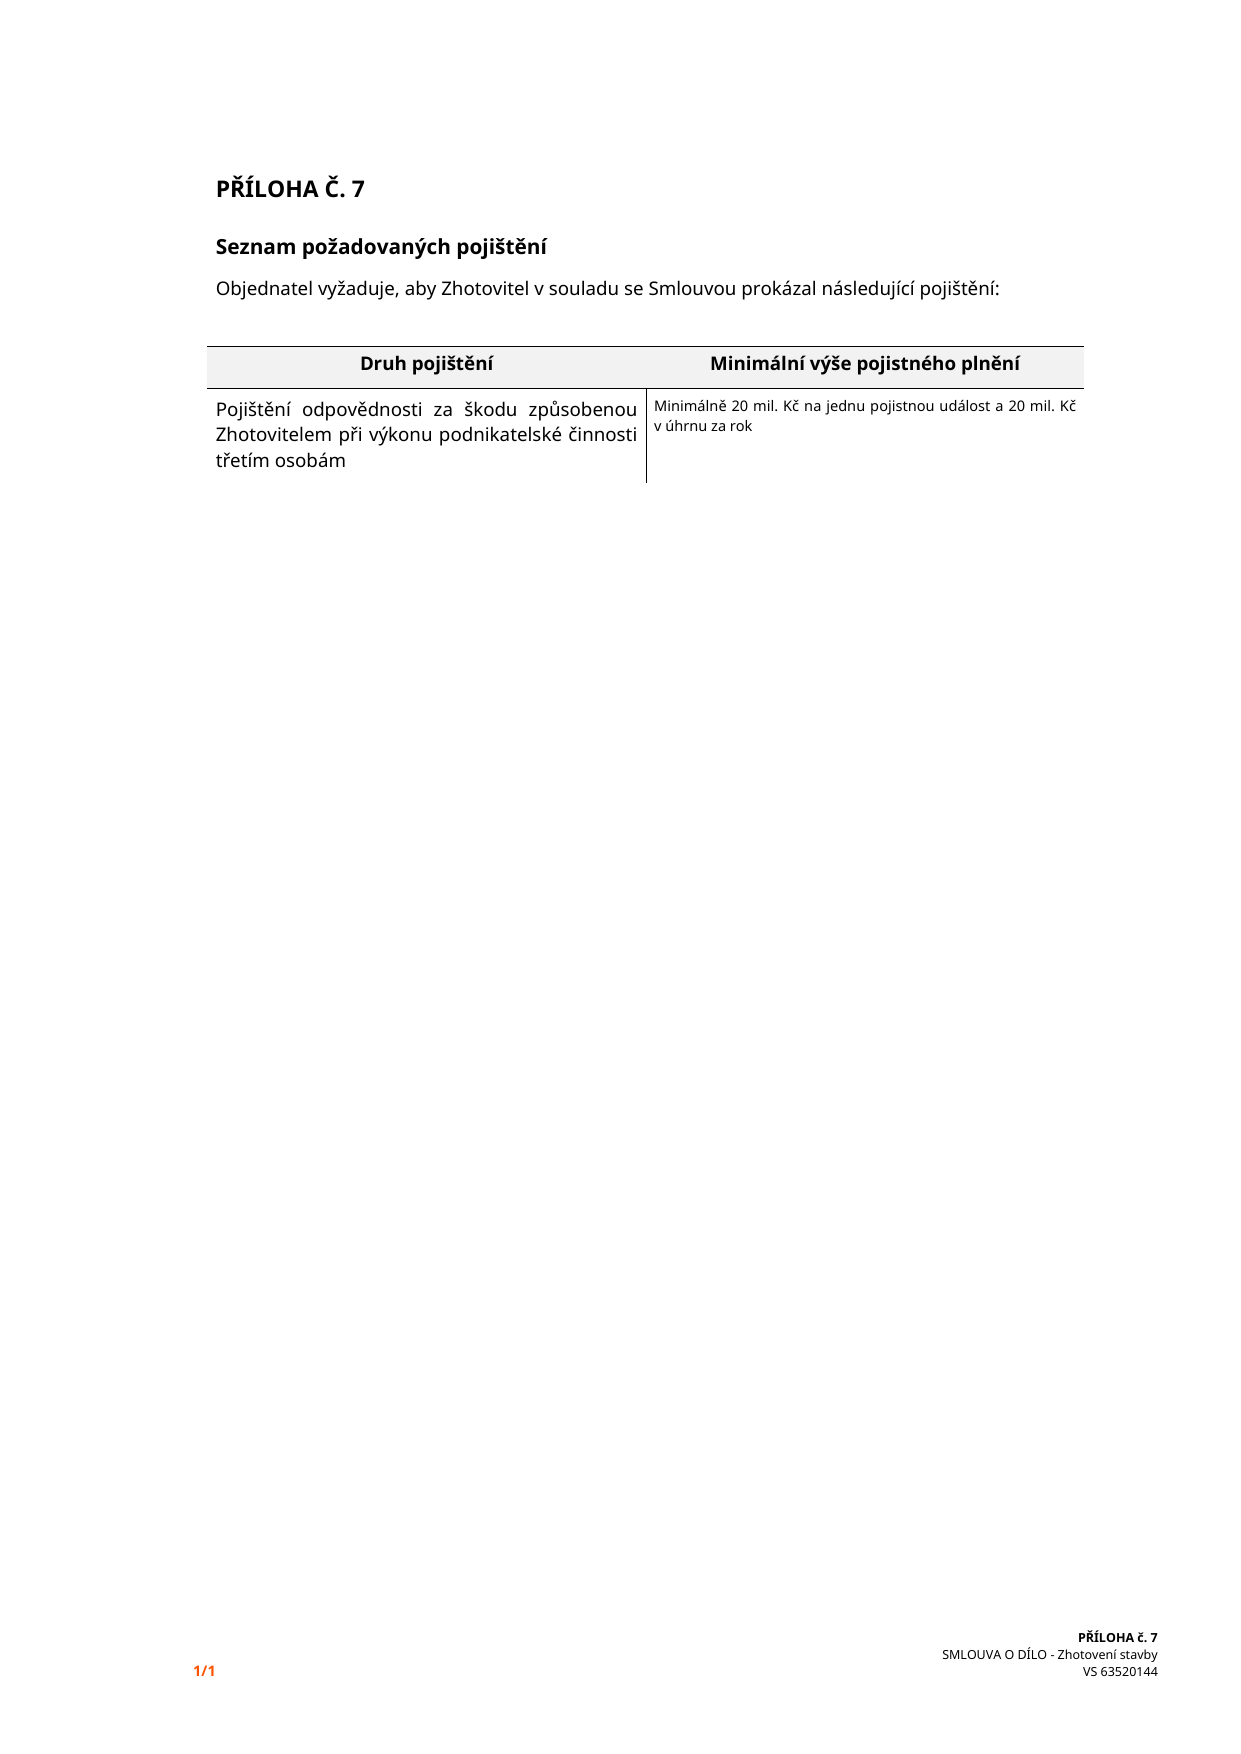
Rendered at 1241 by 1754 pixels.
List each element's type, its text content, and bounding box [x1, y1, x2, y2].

text Objednatel vyžaduje, aby Zhotovitel v souladu se Smlouvou prokázal následující pojištění: [216, 276, 1093, 301]
text Příloha č. 7 [216, 172, 1093, 204]
table_cell Pojištění odpovědnosti za škodu způsobenou Zhotovitelem při výkonu podnikatelské činnosti třetím osobám [207, 389, 646, 482]
text Seznam požadovaných pojištění [216, 232, 1093, 260]
table_cell Minimálně 20 mil. Kč na jednu pojistnou událost a 20 mil. Kč v úhrnu za rok [647, 389, 1084, 482]
table_header Minimální výše pojistného plnění [646, 347, 1084, 388]
table_header Druh pojištění [207, 347, 646, 388]
